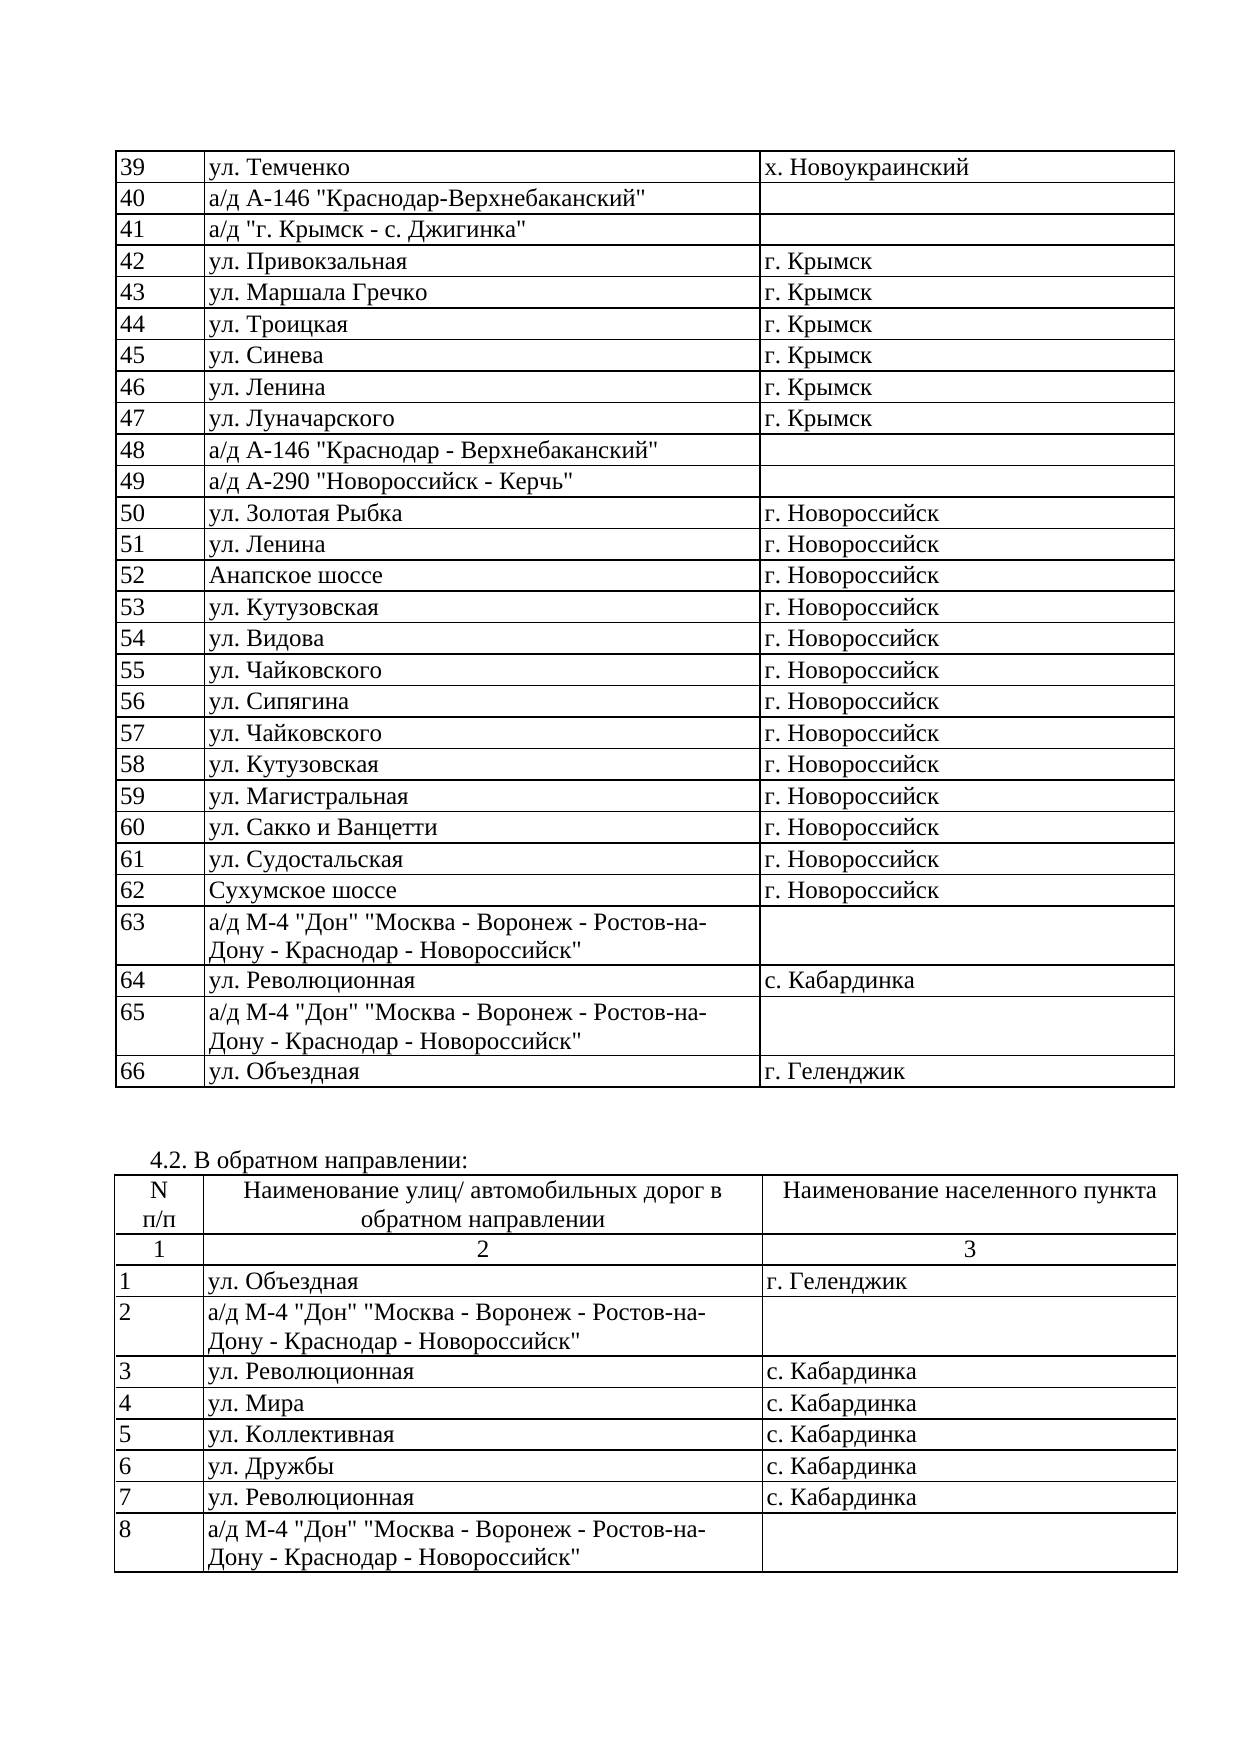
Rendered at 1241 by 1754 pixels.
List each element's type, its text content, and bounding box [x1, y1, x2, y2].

table_cell г. Новороссийск [761, 812, 1174, 842]
table_cell 40 [117, 183, 204, 213]
text 4.2. В обратном направлении: [150, 1145, 1090, 1174]
table_cell с. Кабардинка [763, 1355, 1177, 1386]
table_cell [761, 183, 1174, 213]
table_cell 65 [117, 997, 204, 1054]
table_cell ул. Кутузовская [205, 592, 759, 622]
table_cell 1 [115, 1234, 203, 1264]
table_cell ул. Ленина [205, 529, 759, 559]
table_cell ул. Революционная [204, 1482, 762, 1512]
table_cell 55 [117, 655, 204, 685]
table_header Наименование населенного пункта [763, 1176, 1177, 1233]
table_cell 50 [117, 498, 204, 527]
table_cell г. Новороссийск [761, 655, 1174, 685]
table_cell ул. Революционная [204, 1357, 762, 1386]
table_cell 63 [117, 907, 204, 964]
table_cell ул. Сипягина [205, 686, 759, 716]
table_cell 57 [117, 718, 204, 748]
table_cell ул. Объездная [204, 1266, 762, 1296]
table_cell ул. Кутузовская [205, 749, 759, 779]
table_cell г. Крымск [761, 403, 1174, 433]
table_cell г. Новороссийск [761, 623, 1174, 653]
table_cell 64 [117, 966, 204, 996]
table_cell 48 [117, 435, 204, 464]
table_cell а/д А-146 "Краснодар-Верхнебаканский" [205, 183, 759, 213]
table_cell 5 [115, 1419, 203, 1449]
table_cell 39 [117, 152, 204, 181]
table_cell с. Кабардинка [763, 1418, 1177, 1449]
table_cell а/д А-146 "Краснодар - Верхнебаканский" [205, 435, 759, 464]
table_cell 43 [117, 277, 204, 307]
table_cell ул. Троицкая [205, 309, 759, 339]
table_cell ул. Сакко и Ванцетти [205, 812, 759, 842]
table_cell ул. Объездная [205, 1056, 759, 1086]
table_cell [763, 1512, 1177, 1571]
table_cell 44 [117, 309, 204, 339]
table_cell 2 [204, 1235, 762, 1264]
table_cell [761, 466, 1174, 496]
table_cell 54 [117, 623, 204, 653]
table_cell г. Крымск [761, 246, 1174, 276]
table_cell 66 [117, 1056, 204, 1086]
table_cell с. Кабардинка [761, 966, 1174, 996]
table_cell 4 [115, 1388, 203, 1418]
table_cell 41 [117, 215, 204, 244]
table_cell г. Крымск [761, 340, 1174, 370]
table_cell г. Новороссийск [761, 749, 1174, 779]
table_cell а/д М-4 "Дон" "Москва - Воронеж - Ростов-на-Дону - Краснодар - Новороссийск" [205, 997, 759, 1054]
table_cell г. Новороссийск [761, 561, 1174, 590]
table_cell ул. Темченко [205, 152, 759, 181]
table_cell Сухумское шоссе [205, 875, 759, 905]
table_cell г. Новороссийск [761, 498, 1174, 527]
table_cell ул. Чайковского [205, 718, 759, 748]
table_cell [763, 1296, 1177, 1355]
table_cell г. Новороссийск [761, 875, 1174, 905]
table_cell [761, 997, 1174, 1054]
table_cell ул. Дружбы [204, 1451, 762, 1481]
table_cell ул. Луначарского [205, 403, 759, 433]
table_cell [761, 215, 1174, 244]
table_cell 3 [115, 1356, 203, 1386]
table_cell а/д М-4 "Дон" "Москва - Воронеж - Ростов-на-Дону - Краснодар - Новороссийск" [204, 1297, 762, 1355]
table_cell ул. Привокзальная [205, 246, 759, 276]
table_cell 53 [117, 592, 204, 622]
table_cell 62 [117, 875, 204, 905]
table_cell 58 [117, 749, 204, 779]
table_cell 56 [117, 686, 204, 716]
table_cell с. Кабардинка [763, 1481, 1177, 1512]
table_cell с. Кабардинка [763, 1386, 1177, 1418]
table_cell а/д А-290 "Новороссийск - Керчь" [205, 466, 759, 496]
table_cell ул. Синева [205, 340, 759, 370]
table_cell а/д М-4 "Дон" "Москва - Воронеж - Ростов-на-Дону - Краснодар - Новороссийск" [204, 1514, 762, 1571]
table_cell г. Крымск [761, 309, 1174, 339]
table_header N п/п [115, 1176, 203, 1233]
table_cell 45 [117, 340, 204, 370]
table_cell с. Кабардинка [763, 1449, 1177, 1481]
table_cell 47 [117, 403, 204, 433]
table_cell 42 [117, 246, 204, 276]
table_cell 6 [115, 1450, 203, 1481]
table_cell г. Новороссийск [761, 529, 1174, 559]
table_cell 7 [115, 1482, 203, 1512]
table_cell 51 [117, 529, 204, 559]
table_cell г. Новороссийск [761, 781, 1174, 811]
table_cell 59 [117, 781, 204, 811]
table_cell г. Крымск [761, 277, 1174, 307]
table_cell г. Новороссийск [761, 844, 1174, 873]
table_cell ул. Чайковского [205, 655, 759, 685]
table_cell 2 [115, 1297, 203, 1355]
table_cell ул. Мира [204, 1388, 762, 1418]
table_cell г. Геленджик [763, 1264, 1177, 1296]
table_cell 60 [117, 812, 204, 842]
table_cell ул. Судостальская [205, 844, 759, 873]
table_cell [761, 435, 1174, 464]
table_cell ул. Ленина [205, 372, 759, 402]
table_cell г. Новороссийск [761, 718, 1174, 748]
table_cell ул. Золотая Рыбка [205, 498, 759, 527]
table_cell 8 [115, 1513, 203, 1571]
table_cell г. Новороссийск [761, 686, 1174, 716]
table_header Наименование улиц/ автомобильных дорог в обратном направлении [204, 1176, 762, 1233]
table_cell х. Новоукраинский [761, 152, 1174, 181]
table_cell г. Новороссийск [761, 592, 1174, 622]
table_cell [761, 907, 1174, 964]
table_cell Анапское шоссе [205, 561, 759, 590]
table_cell а/д М-4 "Дон" "Москва - Воронеж - Ростов-на-Дону - Краснодар - Новороссийск" [205, 907, 759, 964]
table_cell а/д "г. Крымск - с. Джигинка" [205, 215, 759, 244]
table_cell ул. Видова [205, 623, 759, 653]
table_cell ул. Коллективная [204, 1420, 762, 1449]
table_cell ул. Революционная [205, 966, 759, 996]
table_cell г. Геленджик [761, 1056, 1174, 1086]
table_cell 46 [117, 372, 204, 402]
table_cell 61 [117, 844, 204, 873]
table_cell ул. Маршала Гречко [205, 277, 759, 307]
table_cell 1 [115, 1265, 203, 1296]
table_cell 3 [763, 1233, 1177, 1264]
table_cell ул. Магистральная [205, 781, 759, 811]
table_cell 49 [117, 466, 204, 496]
table_cell г. Крымск [761, 372, 1174, 402]
table_cell 52 [117, 561, 204, 590]
